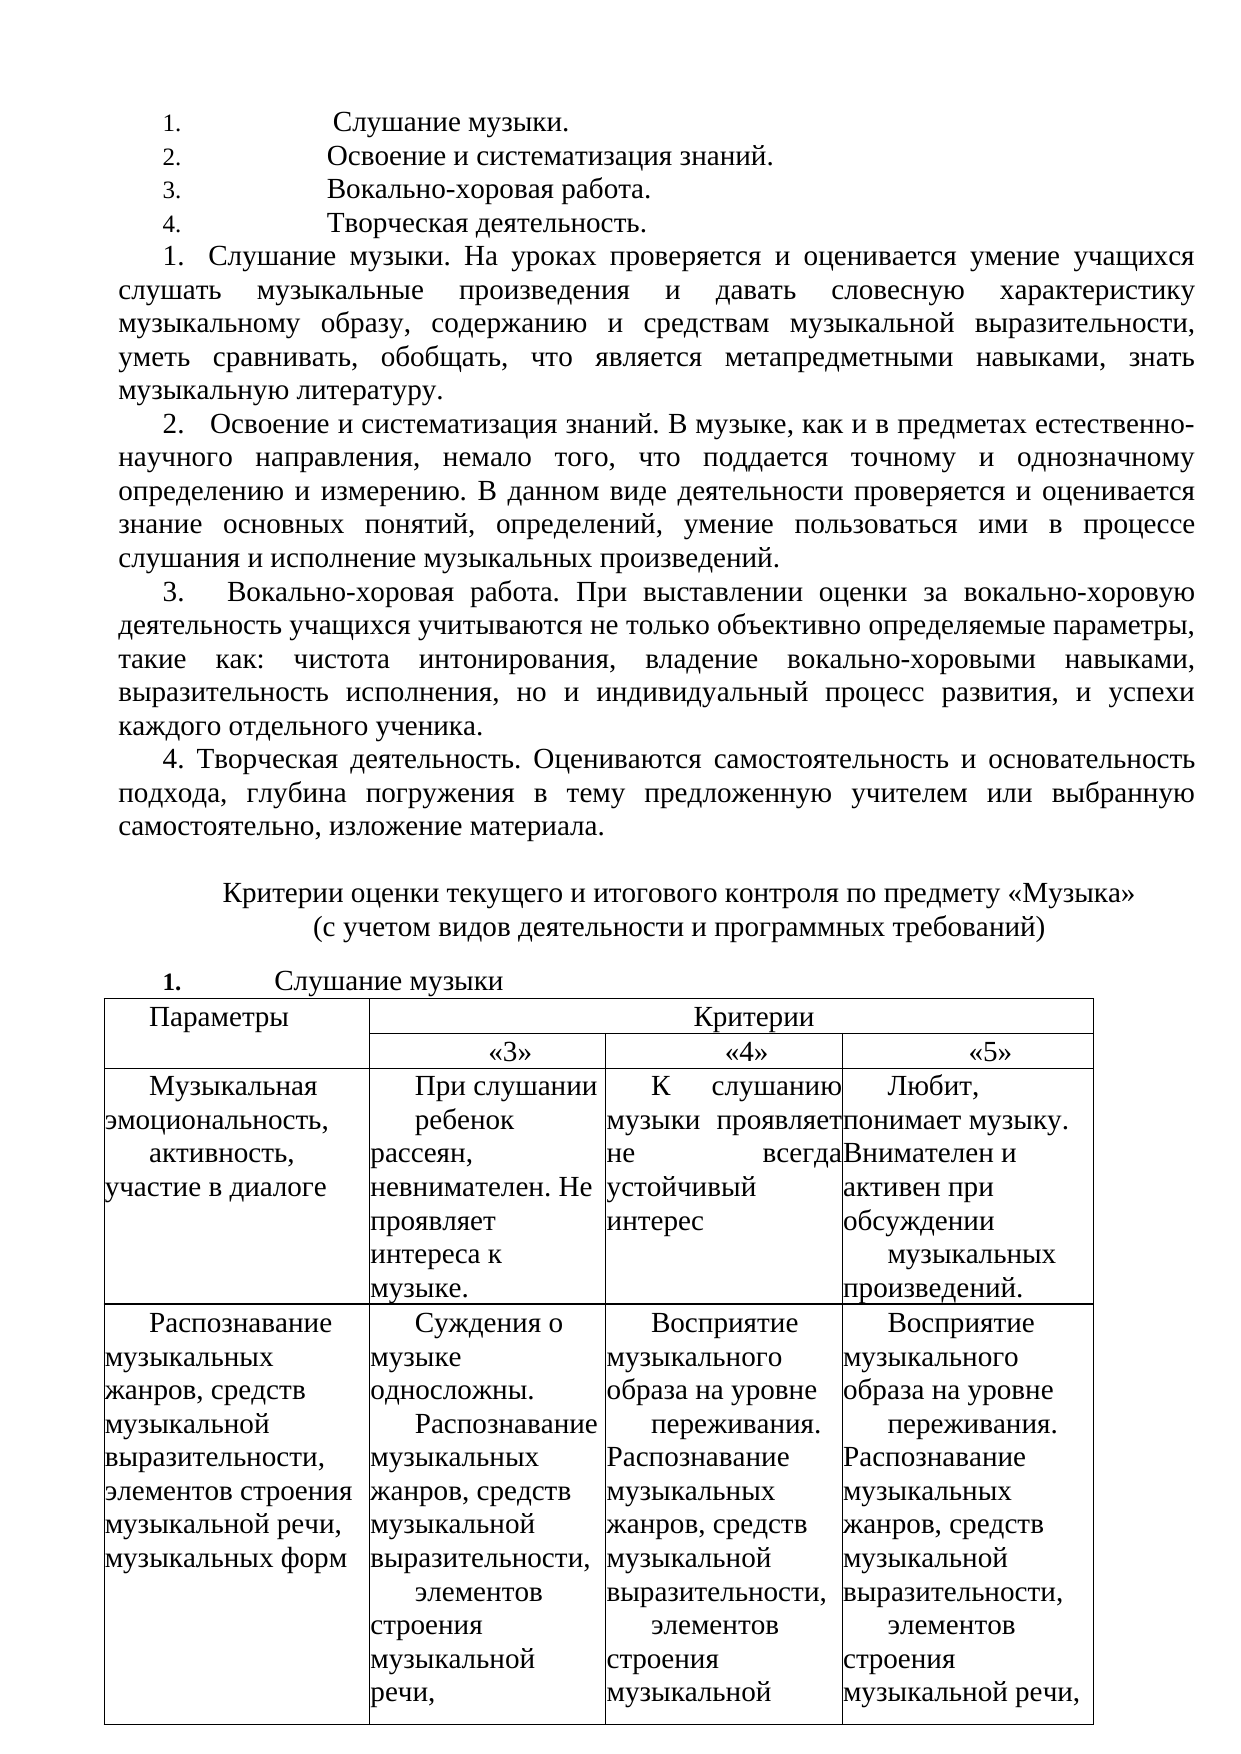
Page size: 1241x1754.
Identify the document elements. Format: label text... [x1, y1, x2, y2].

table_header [843, 1305, 1093, 1724]
table_cell Любит, понимает музыку. Внимателен и активен при обсуждении музыкальных произведений. [843, 1069, 1093, 1303]
list Слушание музыки. На уроках проверяется и оценивается умение учащихся слушать музыкальные произведения и давать словесную характеристику музыкальному образу, содержанию и средствам музыкальной выразительности, уметь сравнивать, обобщать, что является метапредметными навыками, знать музыкальную литературу. [118, 238, 1196, 406]
list Творческая деятельность. [118, 205, 1196, 238]
table_cell «3» [370, 1034, 605, 1067]
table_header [606, 1305, 842, 1724]
list Слушание музыки [118, 963, 1196, 997]
list Освоение и систематизация знаний. [118, 138, 1196, 171]
list Творческая деятельность. Оцениваются самостоятельность и основательность подхода, глубина погружения в тему предложенную учителем или выбранную самостоятельно, изложение материала. [118, 741, 1196, 842]
list Вокально-хоровая работа. [118, 171, 1196, 205]
list Вокально-хоровая работа. При выставлении оценки за вокально-хоровую деятельность учащихся учитываются не только объективно определяемые параметры, такие как: чистота интонирования, владение вокально-хоровыми навыками, выразительность исполнения, но и индивидуальный процесс развития, и успехи каждого отдельного ученика. [118, 574, 1196, 741]
subtitle Критерии оценки текущего и итогового контроля по предмету «Музыка» [118, 876, 1196, 909]
text (с учетом видов деятельности и программных требований) [118, 909, 1196, 943]
table_cell Музыкальная эмоциональность, активность, участие в диалоге [105, 1069, 369, 1303]
table_cell К слушанию музыки проявляет не всегда устойчивый интерес [606, 1069, 842, 1303]
list Освоение и систематизация знаний. В музыке, как и в предметах естественно- научного направления, немало того, что поддается точному и однозначному определению и измерению. В данном виде деятельности проверяется и оценивается знание основных понятий, определений, умение пользоваться ими в процессе слушания и исполнение музыкальных произведений. [118, 406, 1196, 574]
list Слушание музыки. [118, 104, 1196, 138]
table_cell «5» [843, 1034, 1093, 1067]
table_header Параметры [105, 999, 369, 1067]
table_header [105, 1305, 369, 1724]
table_cell При слушании ребенок рассеян, невнимателен. Не проявляет интереса к музыке. [370, 1069, 605, 1303]
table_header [370, 1305, 605, 1724]
table_cell «4» [606, 1034, 842, 1067]
table_header Критерии [370, 999, 1093, 1033]
